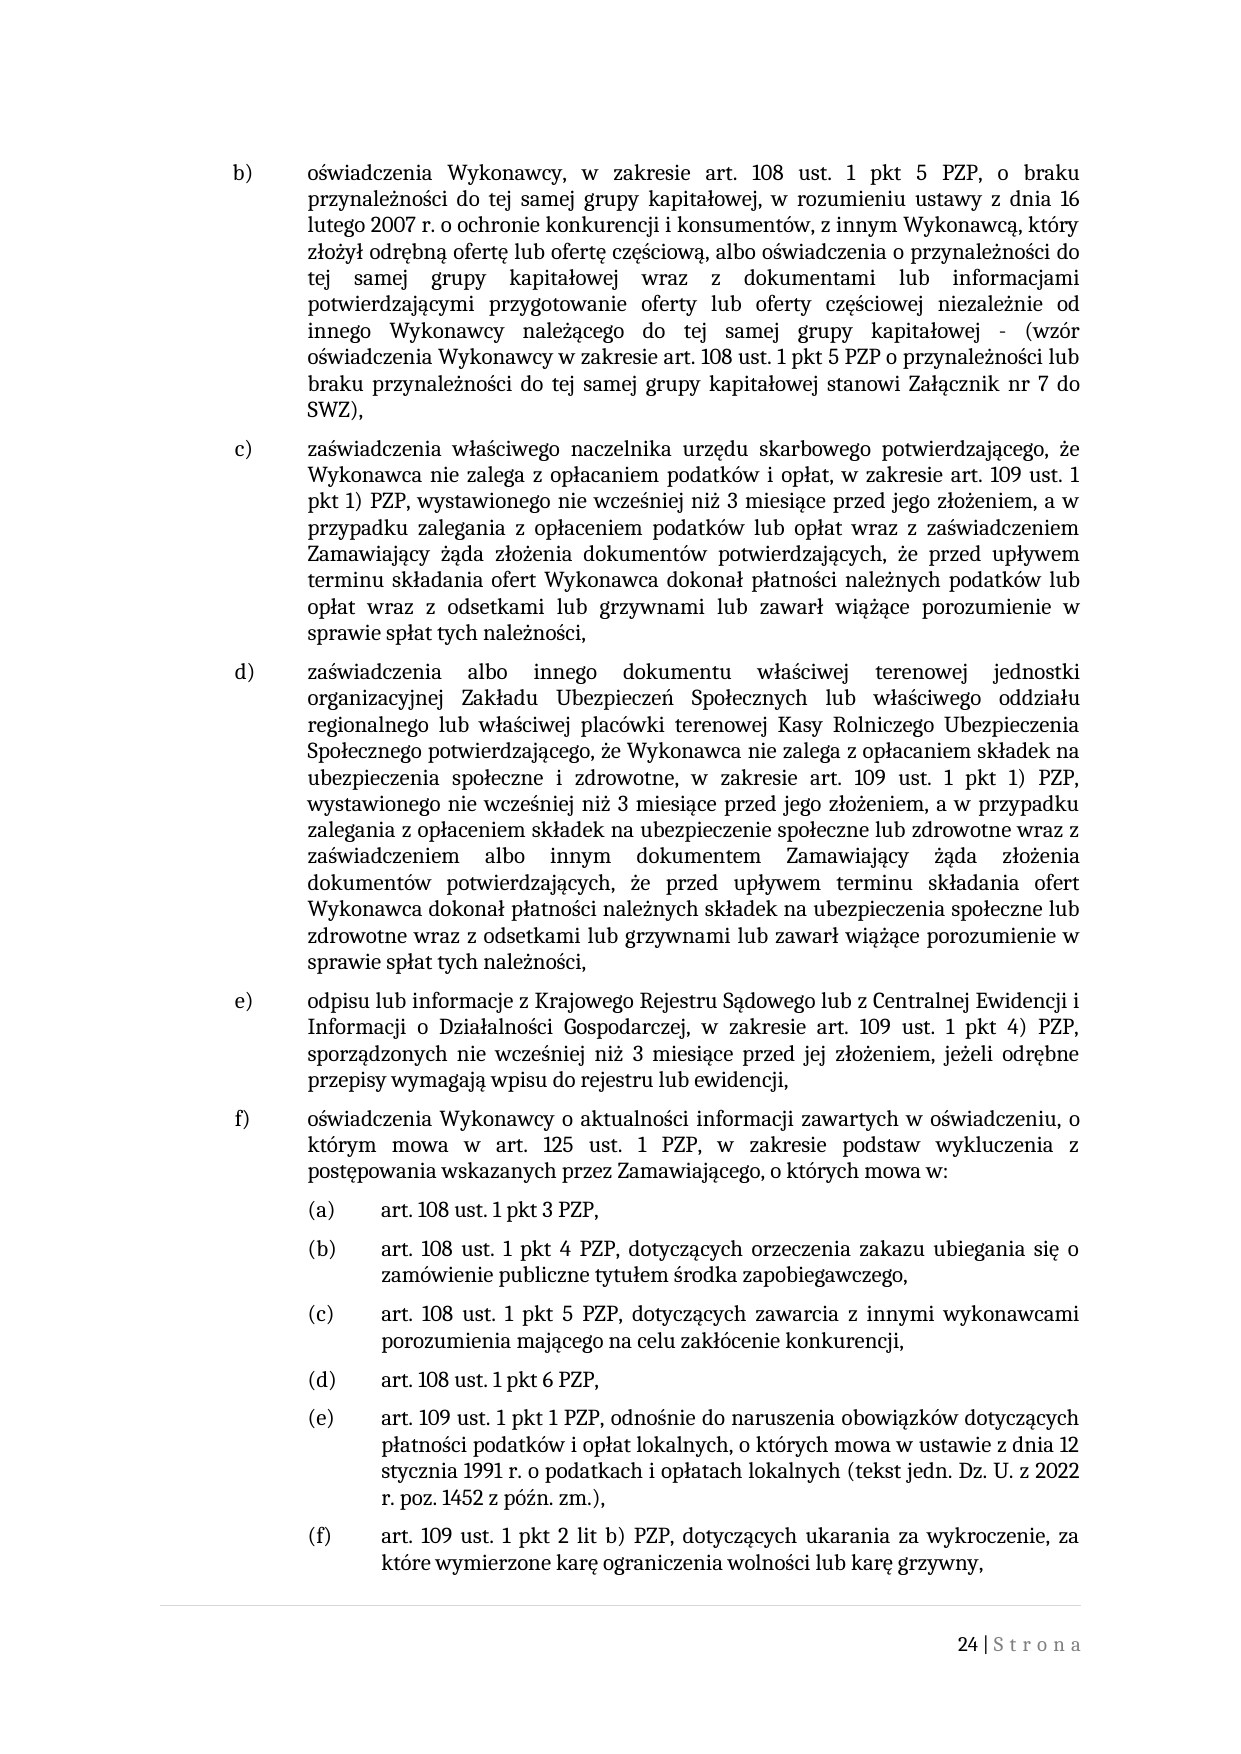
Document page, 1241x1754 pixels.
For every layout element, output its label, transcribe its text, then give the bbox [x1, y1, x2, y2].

list (d) art. 108 ust. 1 pkt 6 PZP, [307, 1366, 1081, 1393]
list b) oświadczenia Wykonawcy, w zakresie art. 108 ust. 1 pkt 5 PZP, o braku przynależności do tej samej grupy kapitałowej, w rozumieniu ustawy z dnia 16 lutego 2007 r. o ochronie konkurencji i konsumentów, z innym Wykonawcą, który złożył odrębną ofertę lub ofertę częściową, albo oświadczenia o przynależności do tej samej grupy kapitałowej wraz z dokumentami lub informacjami potwierdzającymi przygotowanie oferty lub oferty częściowej niezależnie od innego Wykonawcy należącego do tej samej grupy kapitałowej - (wzór oświadczenia Wykonawcy w zakresie art. 108 ust. 1 pkt 5 PZP o przynależności lub braku przynależności do tej samej grupy kapitałowej stanowi Załącznik nr 7 do SWZ), [232, 159, 1081, 423]
list (e) art. 109 ust. 1 pkt 1 PZP, odnośnie do naruszenia obowiązków dotyczących płatności podatków i opłat lokalnych, o których mowa w ustawie z dnia 12 stycznia 1991 r. o podatkach i opłatach lokalnych (tekst jedn. Dz. U. z 2022 r. poz. 1452 z późn. zm.), [307, 1405, 1081, 1511]
list (a) art. 108 ust. 1 pkt 3 PZP, [307, 1197, 1081, 1223]
list (b) art. 108 ust. 1 pkt 4 PZP, dotyczących orzeczenia zakazu ubiegania się o zamówienie publiczne tytułem środka zapobiegawczego, [307, 1236, 1081, 1289]
list (c) art. 108 ust. 1 pkt 5 PZP, dotyczących zawarcia z innymi wykonawcami porozumienia mającego na celu zakłócenie konkurencji, [307, 1301, 1081, 1354]
list (f) art. 109 ust. 1 pkt 2 lit b) PZP, dotyczących ukarania za wykroczenie, za które wymierzone karę ograniczenia wolności lub karę grzywny, [307, 1523, 1081, 1576]
list d) zaświadczenia albo innego dokumentu właściwej terenowej jednostki organizacyjnej Zakładu Ubezpieczeń Społecznych lub właściwego oddziału regionalnego lub właściwej placówki terenowej Kasy Rolniczego Ubezpieczenia Społecznego potwierdzającego, że Wykonawca nie zalega z opłacaniem składek na ubezpieczenia społeczne i zdrowotne, w zakresie art. 109 ust. 1 pkt 1) PZP, wystawionego nie wcześniej niż 3 miesiące przed jego złożeniem, a w przypadku zalegania z opłaceniem składek na ubezpieczenie społeczne lub zdrowotne wraz z zaświadczeniem albo innym dokumentem Zamawiający żąda złożenia dokumentów potwierdzających, że przed upływem terminu składania ofert Wykonawca dokonał płatności należnych składek na ubezpieczenia społeczne lub zdrowotne wraz z odsetkami lub grzywnami lub zawarł wiążące porozumienie w sprawie spłat tych należności, [234, 659, 1081, 975]
list c) zaświadczenia właściwego naczelnika urzędu skarbowego potwierdzającego, że Wykonawca nie zalega z opłacaniem podatków i opłat, w zakresie art. 109 ust. 1 pkt 1) PZP, wystawionego nie wcześniej niż 3 miesiące przed jego złożeniem, a w przypadku zalegania z opłaceniem podatków lub opłat wraz z zaświadczeniem Zamawiający żąda złożenia dokumentów potwierdzających, że przed upływem terminu składania ofert Wykonawca dokonał płatności należnych podatków lub opłat wraz z odsetkami lub grzywnami lub zawarł wiążące porozumienie w sprawie spłat tych należności, [234, 436, 1081, 646]
list f) oświadczenia Wykonawcy o aktualności informacji zawartych w oświadczeniu, o którym mowa w art. 125 ust. 1 PZP, w zakresie podstaw wykluczenia z postępowania wskazanych przez Zamawiającego, o których mowa w: [234, 1106, 1081, 1184]
list e) odpisu lub informacje z Krajowego Rejestru Sądowego lub z Centralnej Ewidencji i Informacji o Działalności Gospodarczej, w zakresie art. 109 ust. 1 pkt 4) PZP, sporządzonych nie wcześniej niż 3 miesiące przed jej złożeniem, jeżeli odrębne przepisy wymagają wpisu do rejestru lub ewidencji, [234, 988, 1081, 1093]
